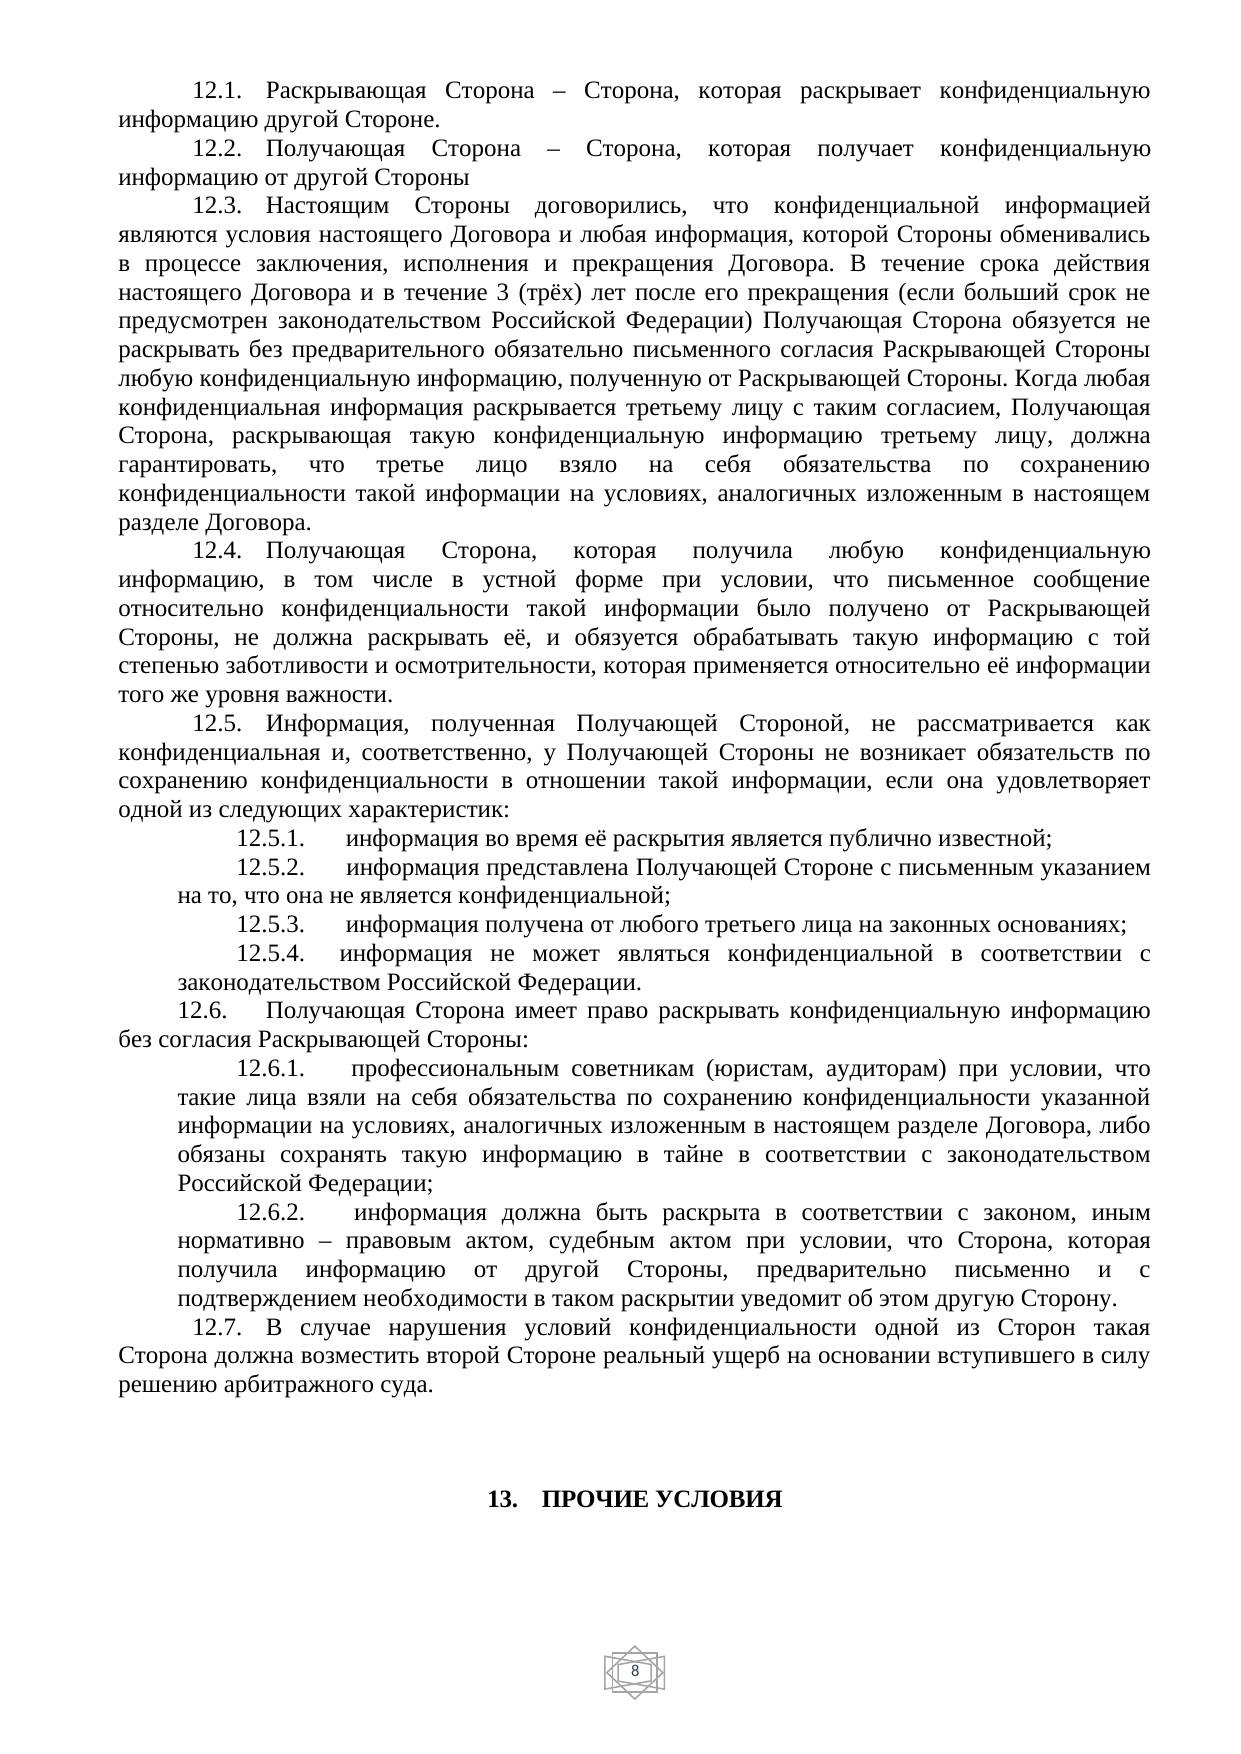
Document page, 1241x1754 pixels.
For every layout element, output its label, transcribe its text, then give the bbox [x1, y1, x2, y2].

list информация представлена Получающей Стороне с письменным указанием на то, что она не является конфиденциальной; [177, 852, 1152, 909]
list информация не может являться конфиденциальной в соответствии с законодательством Российской Федерации. [177, 938, 1152, 996]
list Раскрывающая Сторона – Сторона, которая раскрывает конфиденциальную информацию другой Стороне. [118, 76, 1152, 133]
list профессиональным советникам (юристам, аудиторам) при условии, что такие лица взяли на себя обязательства по сохранению конфиденциальности указанной информации на условиях, аналогичных изложенным в настоящем разделе Договора, либо обязаны сохранять такую информацию в тайне в соответствии с законодательством Российской Федерации; [177, 1053, 1152, 1197]
list Получающая Сторона имеет право раскрывать конфиденциальную информацию без согласия Раскрывающей Стороны: [118, 996, 1152, 1053]
list В случае нарушения условий конфиденциальности одной из Сторон такая Сторона должна возместить второй Стороне реальный ущерб на основании вступившего в силу решению арбитражного суда. [118, 1312, 1152, 1398]
list Информация, полученная Получающей Стороной, не рассматривается как конфиденциальная и, соответственно, у Получающей Стороны не возникает обязательств по сохранению конфиденциальности в отношении такой информации, если она удовлетворяет одной из следующих характеристик: [118, 708, 1152, 823]
list ПРОЧИЕ УСЛОВИЯ [118, 1484, 1152, 1513]
list информация получена от любого третьего лица на законных основаниях; [177, 909, 1152, 938]
list информация должна быть раскрыта в соответствии с законом, иным нормативно – правовым актом, судебным актом при условии, что Сторона, которая получила информацию от другой Стороны, предварительно письменно и с подтверждением необходимости в таком раскрытии уведомит об этом другую Сторону. [177, 1197, 1152, 1312]
list информация во время её раскрытия является публично известной; [177, 823, 1152, 852]
list Получающая Сторона, которая получила любую конфиденциальную информацию, в том числе в устной форме при условии, что письменное сообщение относительно конфиденциальности такой информации было получено от Раскрывающей Стороны, не должна раскрывать её, и обязуется обрабатывать такую информацию с той степенью заботливости и осмотрительности, которая применяется относительно её информации того же уровня важности. [118, 536, 1152, 708]
list Получающая Сторона – Сторона, которая получает конфиденциальную информацию от другой Стороны [118, 133, 1152, 191]
list Настоящим Стороны договорились, что конфиденциальной информацией являются условия настоящего Договора и любая информация, которой Стороны обменивались в процессе заключения, исполнения и прекращения Договора. В течение срока действия настоящего Договора и в течение 3 (трёх) лет после его прекращения (если больший срок не предусмотрен законодательством Российской Федерации) Получающая Сторона обязуется не раскрывать без предварительного обязательно письменного согласия Раскрывающей Стороны любую конфиденциальную информацию, полученную от Раскрывающей Стороны. Когда любая конфиденциальная информация раскрывается третьему лицу с таким согласием, Получающая Сторона, раскрывающая такую конфиденциальную информацию третьему лицу, должна гарантировать, что третье лицо взяло на себя обязательства по сохранению конфиденциальности такой информации на условиях, аналогичных изложенным в настоящем разделе Договора. [118, 191, 1152, 536]
